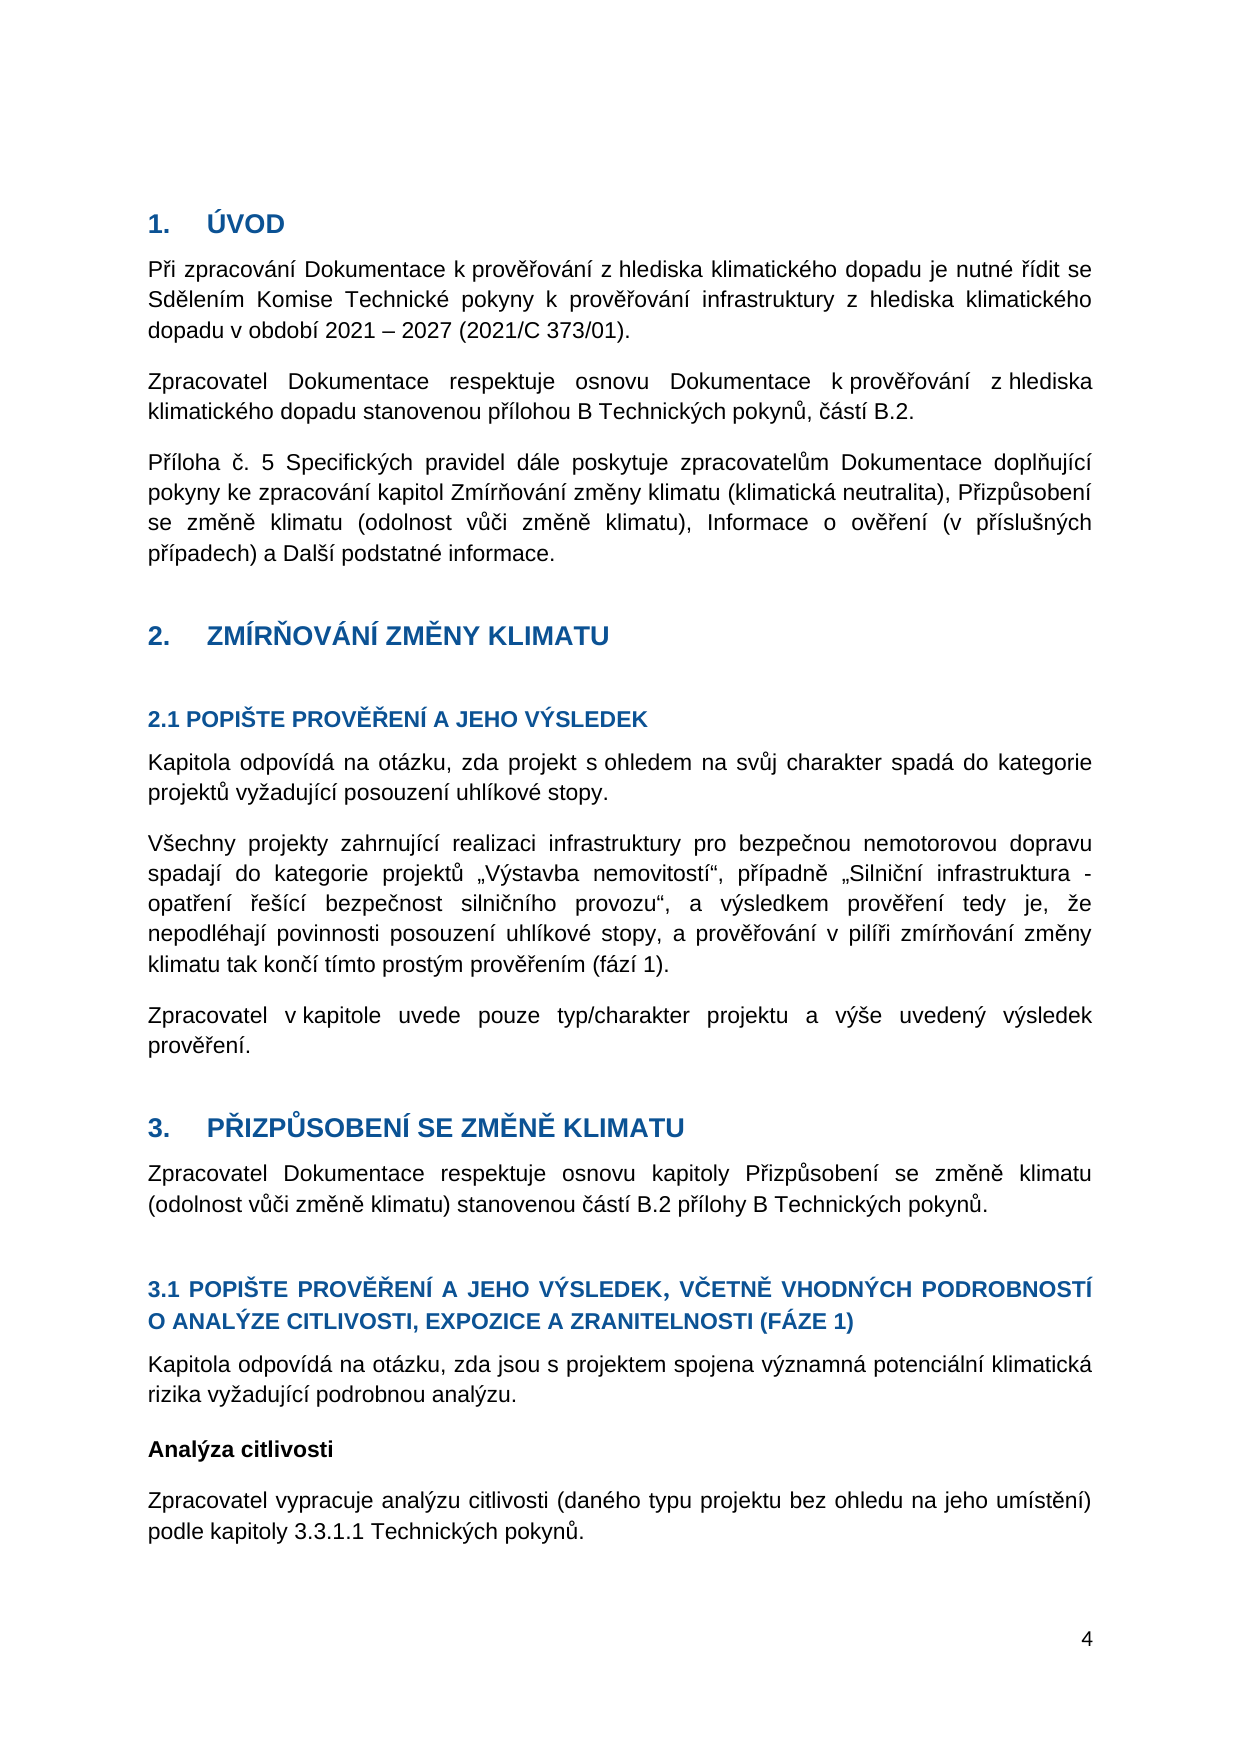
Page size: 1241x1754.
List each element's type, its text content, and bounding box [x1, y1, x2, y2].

subtitle ÚVOD [148, 208, 1093, 239]
text Zpracovatel Dokumentace respektuje osnovu kapitoly Přizpůsobení se změně klimatu (odolnost vůči změně klimatu) stanovenou částí B.2 přílohy B Technických pokynů. [148, 1160, 1093, 1217]
text Zpracovatel v kapitole uvede pouze typ/charakter projektu a výše uvedený výsledek prověření. [148, 1002, 1093, 1058]
text Zpracovatel vypracuje analýzu citlivosti (daného typu projektu bez ohledu na jeho umístění) podle kapitoly 3.3.1.1 Technických pokynů. [148, 1487, 1093, 1544]
subtitle Zmírňování změny klimatu [148, 620, 1093, 651]
subtitle Přizpůsobení se změně klimatu [148, 1112, 1093, 1143]
text Při zpracování Dokumentace k prověřování z hlediska klimatického dopadu je nutné řídit se Sdělením Komise Technické pokyny k prověřování infrastruktury z hlediska klimatického dopadu v období 2021 – 2027 (2021/C 373/01). [148, 256, 1093, 343]
text Příloha č. 5 Specifických pravidel dále poskytuje zpracovatelům Dokumentace doplňující pokyny ke zpracování kapitol Zmírňování změny klimatu (klimatická neutralita), Přizpůsobení se změně klimatu (odolnost vůči změně klimatu), Informace o ověření (v příslušných případech) a Další podstatné informace. [148, 449, 1093, 566]
subtitle 2.1 Popište prověření a jeho výsledek [148, 706, 1093, 732]
subtitle 3.1 Popište prověření a jeho výsledek, včetně vhodných podrobností o analýze citlivosti, expozice a zranitelnosti (fáze 1) [148, 1271, 1093, 1334]
text Kapitola odpovídá na otázku, zda jsou s projektem spojena významná potenciální klimatická rizika vyžadující podrobnou analýzu. [148, 1351, 1093, 1407]
text Zpracovatel Dokumentace respektuje osnovu Dokumentace k prověřování z hlediska klimatického dopadu stanovenou přílohou B Technických pokynů, částí B.2. [148, 368, 1093, 424]
text Analýza citlivosti [148, 1436, 1093, 1463]
text Kapitola odpovídá na otázku, zda projekt s ohledem na svůj charakter spadá do kategorie projektů vyžadující posouzení uhlíkové stopy. [148, 748, 1093, 805]
text Všechny projekty zahrnující realizaci infrastruktury pro bezpečnou nemotorovou dopravu spadají do kategorie projektů „Výstavba nemovitostí“, případně „Silniční infrastruktura - opatření řešící bezpečnost silničního provozu“, a výsledkem prověření tedy je, že nepodléhají povinnosti posouzení uhlíkové stopy, a prověřování v pilíři zmírňování změny klimatu tak končí tímto prostým prověřením (fází 1). [148, 830, 1093, 977]
